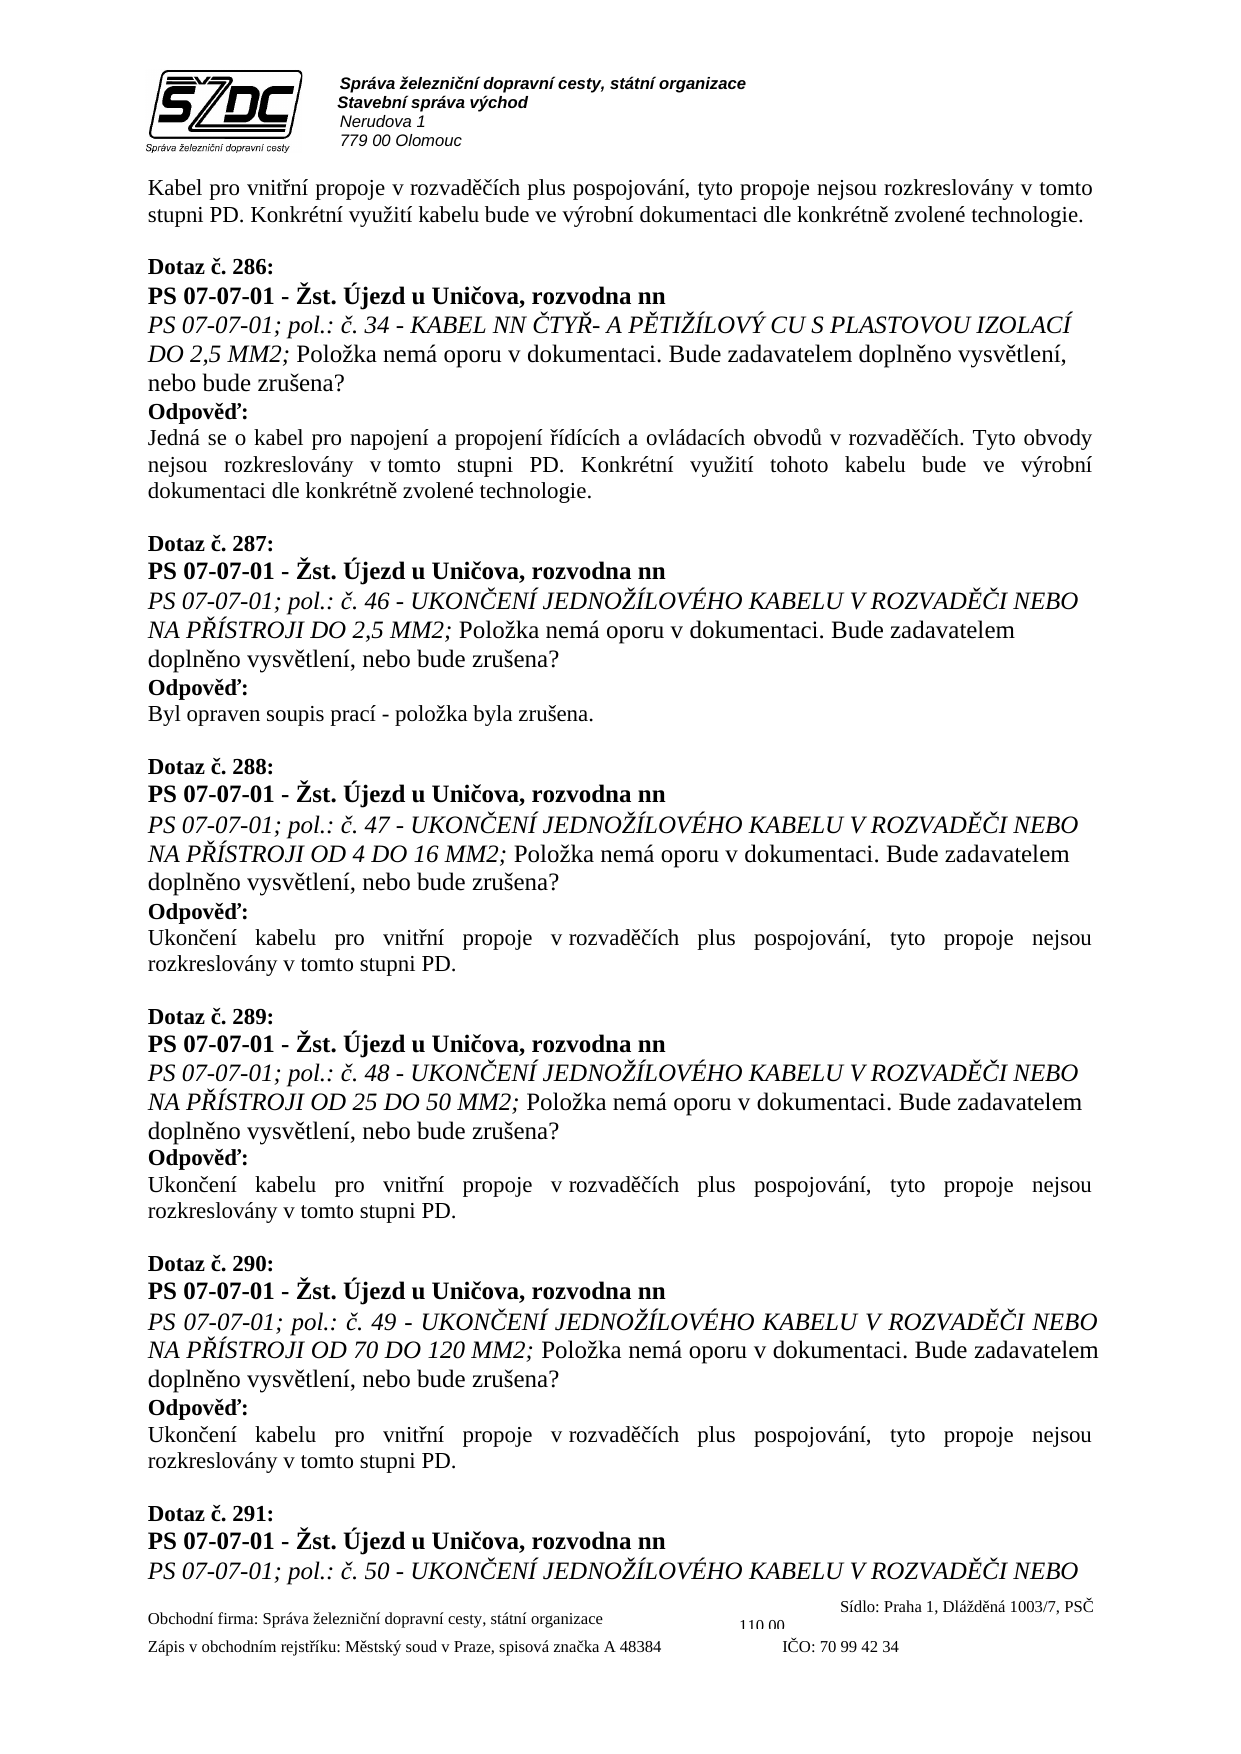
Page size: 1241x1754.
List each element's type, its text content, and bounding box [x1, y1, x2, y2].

text Jedná se o kabel pro napojení a propojení řídících a ovládacích obvodů v rozvaděčích. Tyto obvody nejsou rozkreslovány v tomto stupni PD. Konkrétní využití tohoto kabelu bude ve výrobní dokumentaci dle konkrétně zvolené technologie. [148, 424, 1093, 503]
text Odpověď: [148, 1144, 1093, 1171]
text Odpověď: [148, 674, 1093, 701]
text PS 07-07-01 - Žst. Újezd u Uničova, rozvodna nn [148, 556, 1093, 585]
picture [145, 69, 303, 153]
table_header PS 07-07-01 - Žst. Újezd u Uničova, rozvodna nn PS 07-07-01; pol.: č. 34 - KABEL NN ČTYŘ- A PĚTIŽÍLOVÝ CU S PLASTOVOU IZOLACÍ DO 2,5 MM2; Položka nemá oporu v dokumentaci. Bude zadavatelem doplněno vysvětlení, nebo bude zrušena? [146, 280, 1100, 398]
text PS 07-07-01 - Žst. Újezd u Uničova, rozvodna nn [148, 1029, 1093, 1058]
text Odpověď: [148, 398, 1093, 424]
text Dotaz č. 291: [148, 1500, 1093, 1526]
text Dotaz č. 286: [148, 253, 1093, 280]
text Ukončení kabelu pro vnitřní propoje v rozvaděčích plus pospojování, tyto propoje nejsou rozkreslovány v tomto stupni PD. [148, 1171, 1093, 1223]
text Byl opraven soupis prací - položka byla zrušena. [148, 701, 1093, 727]
text PS 07-07-01; pol.: č. 48 - UKONČENÍ JEDNOŽÍLOVÉHO KABELU V ROZVADĚČI NEBO NA PŘÍSTROJI OD 25 DO 50 MM2; Položka nemá oporu v dokumentaci. Bude zadavatelem doplněno vysvětlení, nebo bude zrušena? [148, 1058, 1093, 1144]
text Dotaz č. 289: [148, 1003, 1093, 1029]
text Ukončení kabelu pro vnitřní propoje v rozvaděčích plus pospojování, tyto propoje nejsou rozkreslovány v tomto stupni PD. [148, 924, 1093, 977]
text PS 07-07-01 - Žst. Újezd u Uničova, rozvodna nn [148, 1276, 1093, 1305]
text Dotaz č. 290: [148, 1250, 1093, 1276]
table_header PS 07-07-01; pol.: č. 46 - UKONČENÍ JEDNOŽÍLOVÉHO KABELU V ROZVADĚČI NEBO NA PŘÍSTROJI DO 2,5 MM2; Položka nemá oporu v dokumentaci. Bude zadavatelem doplněno vysvětlení, nebo bude zrušena? [146, 585, 1100, 674]
table_header PS 07-07-01; pol.: č. 47 - UKONČENÍ JEDNOŽÍLOVÉHO KABELU V ROZVADĚČI NEBO NA PŘÍSTROJI OD 4 DO 16 MM2; Položka nemá oporu v dokumentaci. Bude zadavatelem doplněno vysvětlení, nebo bude zrušena? [146, 808, 1100, 898]
text Dotaz č. 288: [148, 753, 1093, 779]
text PS 07-07-01 - Žst. Újezd u Uničova, rozvodna nn [148, 1526, 1093, 1555]
text PS 07-07-01 - Žst. Újezd u Uničova, rozvodna nn [148, 779, 1093, 808]
text Odpověď: [148, 1394, 1093, 1421]
text Dotaz č. 287: [148, 530, 1093, 556]
table_header PS 07-07-01; pol.: č. 49 - UKONČENÍ JEDNOŽÍLOVÉHO KABELU V ROZVADĚČI NEBO NA PŘÍSTROJI OD 70 DO 120 MM2; Položka nemá oporu v dokumentaci. Bude zadavatelem doplněno vysvětlení, nebo bude zrušena? [146, 1305, 1100, 1394]
text Odpověď: [148, 898, 1093, 924]
text Ukončení kabelu pro vnitřní propoje v rozvaděčích plus pospojování, tyto propoje nejsou rozkreslovány v tomto stupni PD. [148, 1421, 1093, 1473]
